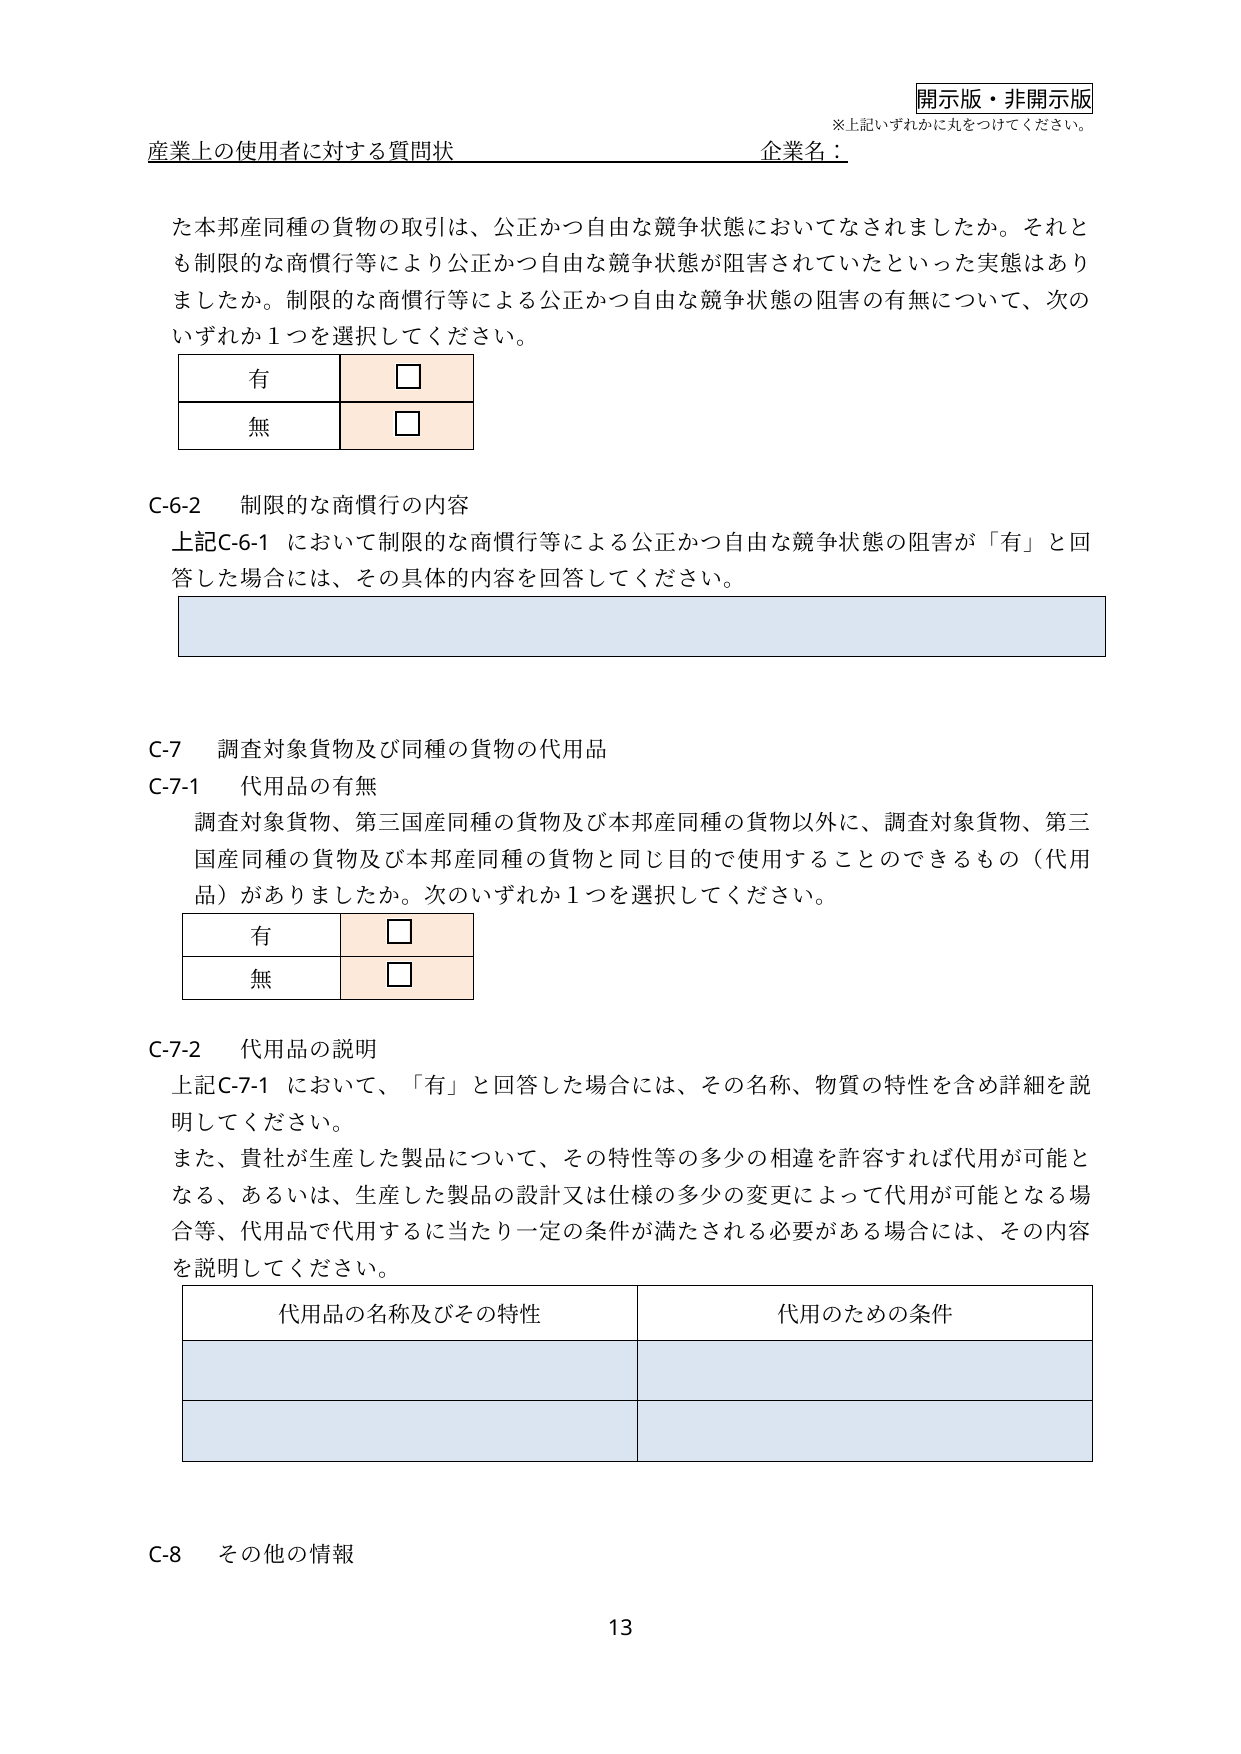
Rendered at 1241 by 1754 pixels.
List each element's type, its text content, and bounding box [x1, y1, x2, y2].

table_header [341, 914, 473, 956]
table_cell [341, 957, 473, 999]
table_header 代用品の名称及びその特性 [183, 1286, 637, 1340]
text C-8 その他の情報 [148, 1535, 1092, 1571]
text 調査対象貨物、第三国産同種の貨物及び本邦産同種の貨物以外に、調査対象貨物、第三国産同種の貨物及び本邦産同種の貨物と同じ目的で使用することのできるもの（代用品）がありましたか。次のいずれか１つを選択してください。 [172, 803, 1092, 912]
text また、貴社が生産した製品について、その特性等の多少の相違を許容すれば代用が可能となる、あるいは、生産した製品の設計又は仕様の多少の変更によって代用が可能となる場合等、代用品で代用するに当たり一定の条件が満たされる必要がある場合には、その内容を説明してください。 [171, 1139, 1092, 1285]
table_header [179, 597, 1105, 656]
list 上記C-6-1において制限的な商慣行等による公正かつ自由な競争状態の阻害が「有」と回答した場合には、その具体的内容を回答してください。 [171, 523, 1092, 596]
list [171, 208, 1092, 354]
list C-6-2 制限的な商慣行の内容 [148, 486, 1092, 523]
table_cell [638, 1341, 1092, 1400]
table_header 有 [179, 355, 339, 401]
table_cell [341, 403, 473, 449]
text C-7-1 代用品の有無 [148, 767, 1092, 803]
table_cell 無 [183, 957, 340, 999]
table_header [341, 355, 473, 401]
text C-7-2 代用品の説明 [148, 1029, 1092, 1066]
text C-7 調査対象貨物及び同種の貨物の代用品 [148, 730, 1092, 767]
text 上記C-7-1において、「有」と回答した場合には、その名称、物質の特性を含め詳細を説明してください。 [171, 1066, 1092, 1139]
table_header 代用のための条件 [638, 1286, 1092, 1340]
table_cell [183, 1401, 637, 1461]
table_cell [638, 1401, 1092, 1461]
table_cell [183, 1341, 637, 1400]
table_header 有 [183, 914, 340, 956]
table_cell 無 [179, 403, 339, 449]
